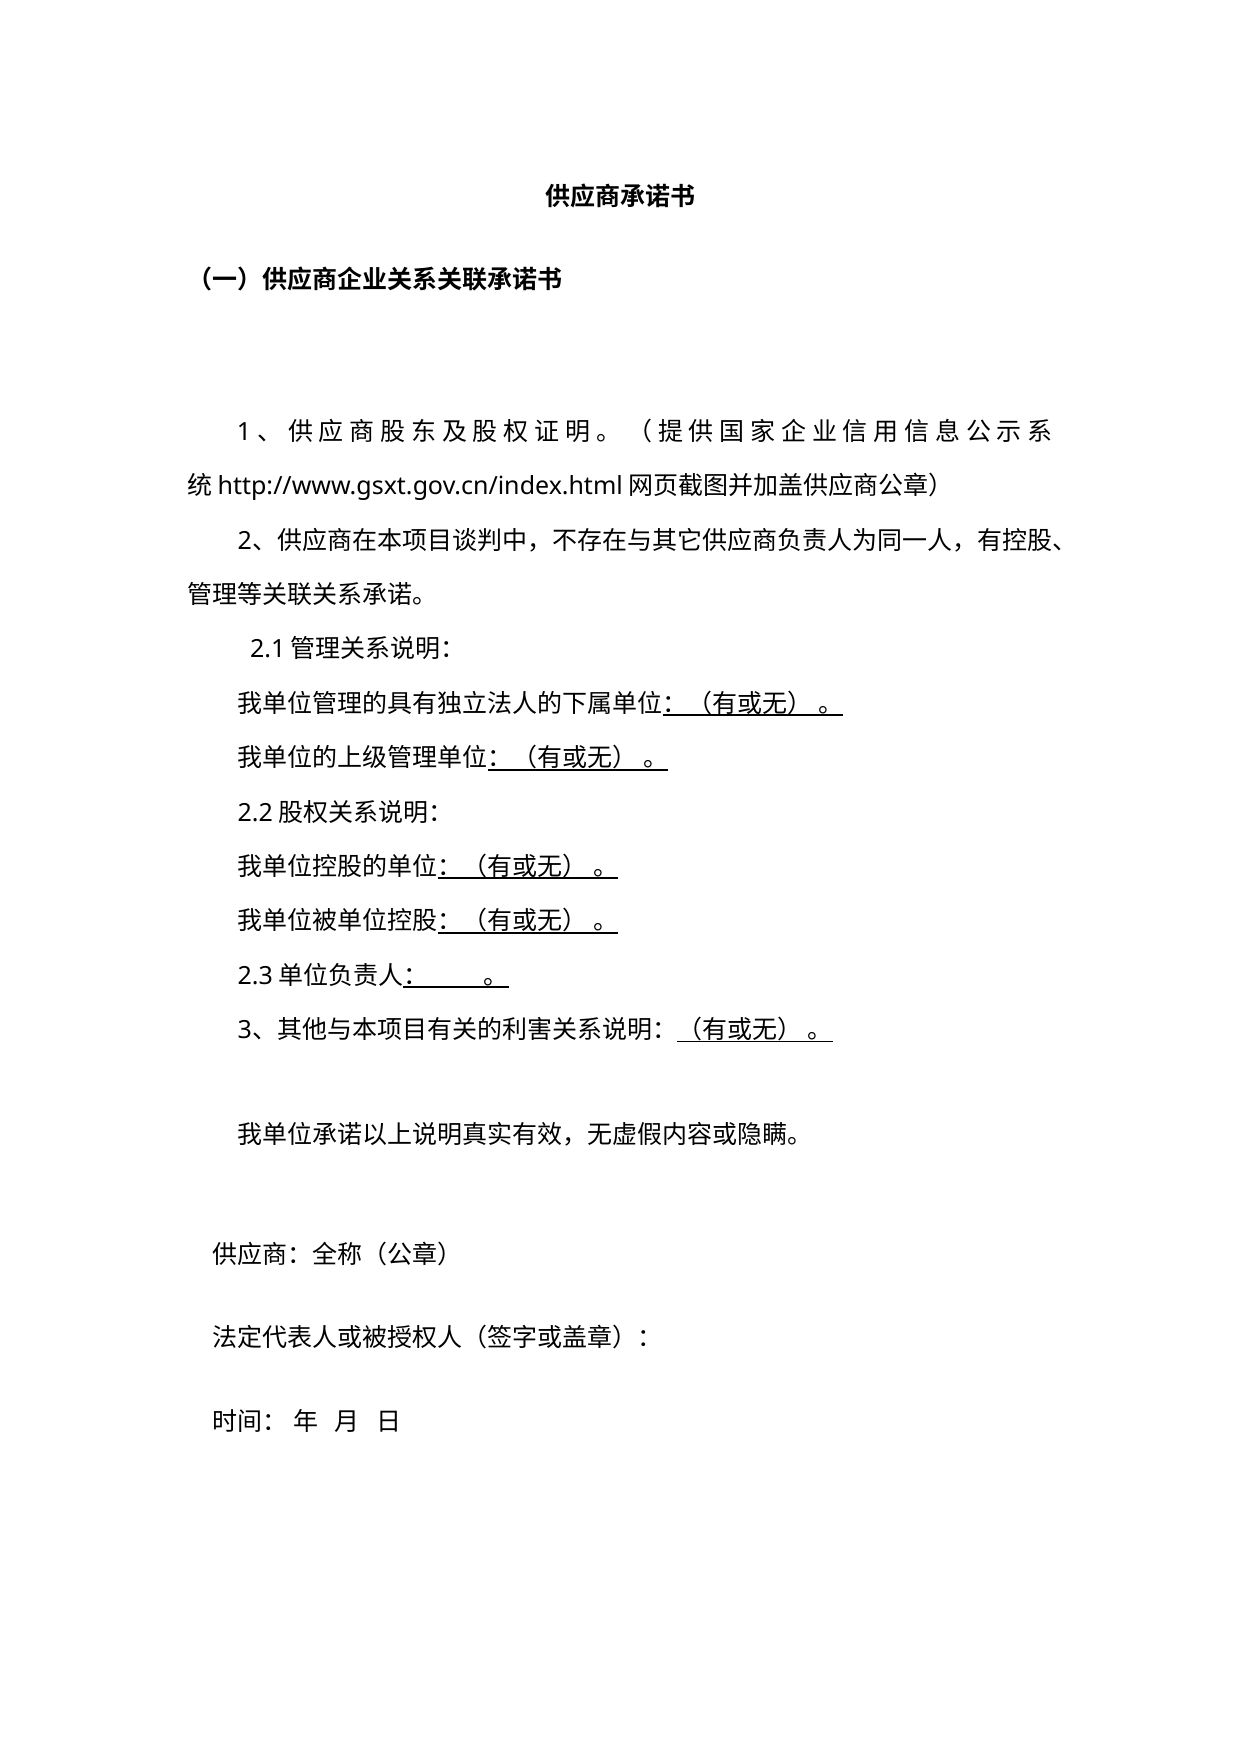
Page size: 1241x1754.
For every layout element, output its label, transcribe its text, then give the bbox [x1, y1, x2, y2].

text 我单位被单位控股：（有或无） 。 [187, 901, 1053, 937]
text 我单位的上级管理单位：（有或无） 。 [187, 738, 1053, 774]
text 法定代表人或被授权人（签字或盖章）： [187, 1303, 1053, 1368]
text 3、其他与本项目有关的利害关系说明：（有或无） 。 [187, 1009, 1053, 1046]
text 2、供应商在本项目谈判中，不存在与其它供应商负责人为同一人，有控股、管理等关联关系承诺。 [187, 520, 1053, 611]
text 供应商：全称（公章） [187, 1220, 1053, 1285]
text 我单位承诺以上说明真实有效，无虚假内容或隐瞒。 [187, 1115, 1053, 1151]
text 1、供应商股东及股权证明。（提供国家企业信用信息公示系统http://www.gsxt.gov.cn/index.html网页截图并加盖供应商公章） [187, 411, 1053, 502]
text 时间： 年 月 日 [187, 1387, 1053, 1452]
text （一）供应商企业关系关联承诺书 [187, 245, 1053, 310]
text 我单位控股的单位：（有或无） 。 [187, 846, 1053, 883]
text 2.3单位负责人： 。 [187, 955, 1053, 991]
text 2.1管理关系说明： [187, 629, 1053, 665]
text 供应商承诺书 [187, 162, 1053, 227]
text 2.2股权关系说明： [187, 792, 1053, 828]
text 我单位管理的具有独立法人的下属单位：（有或无） 。 [187, 683, 1053, 719]
